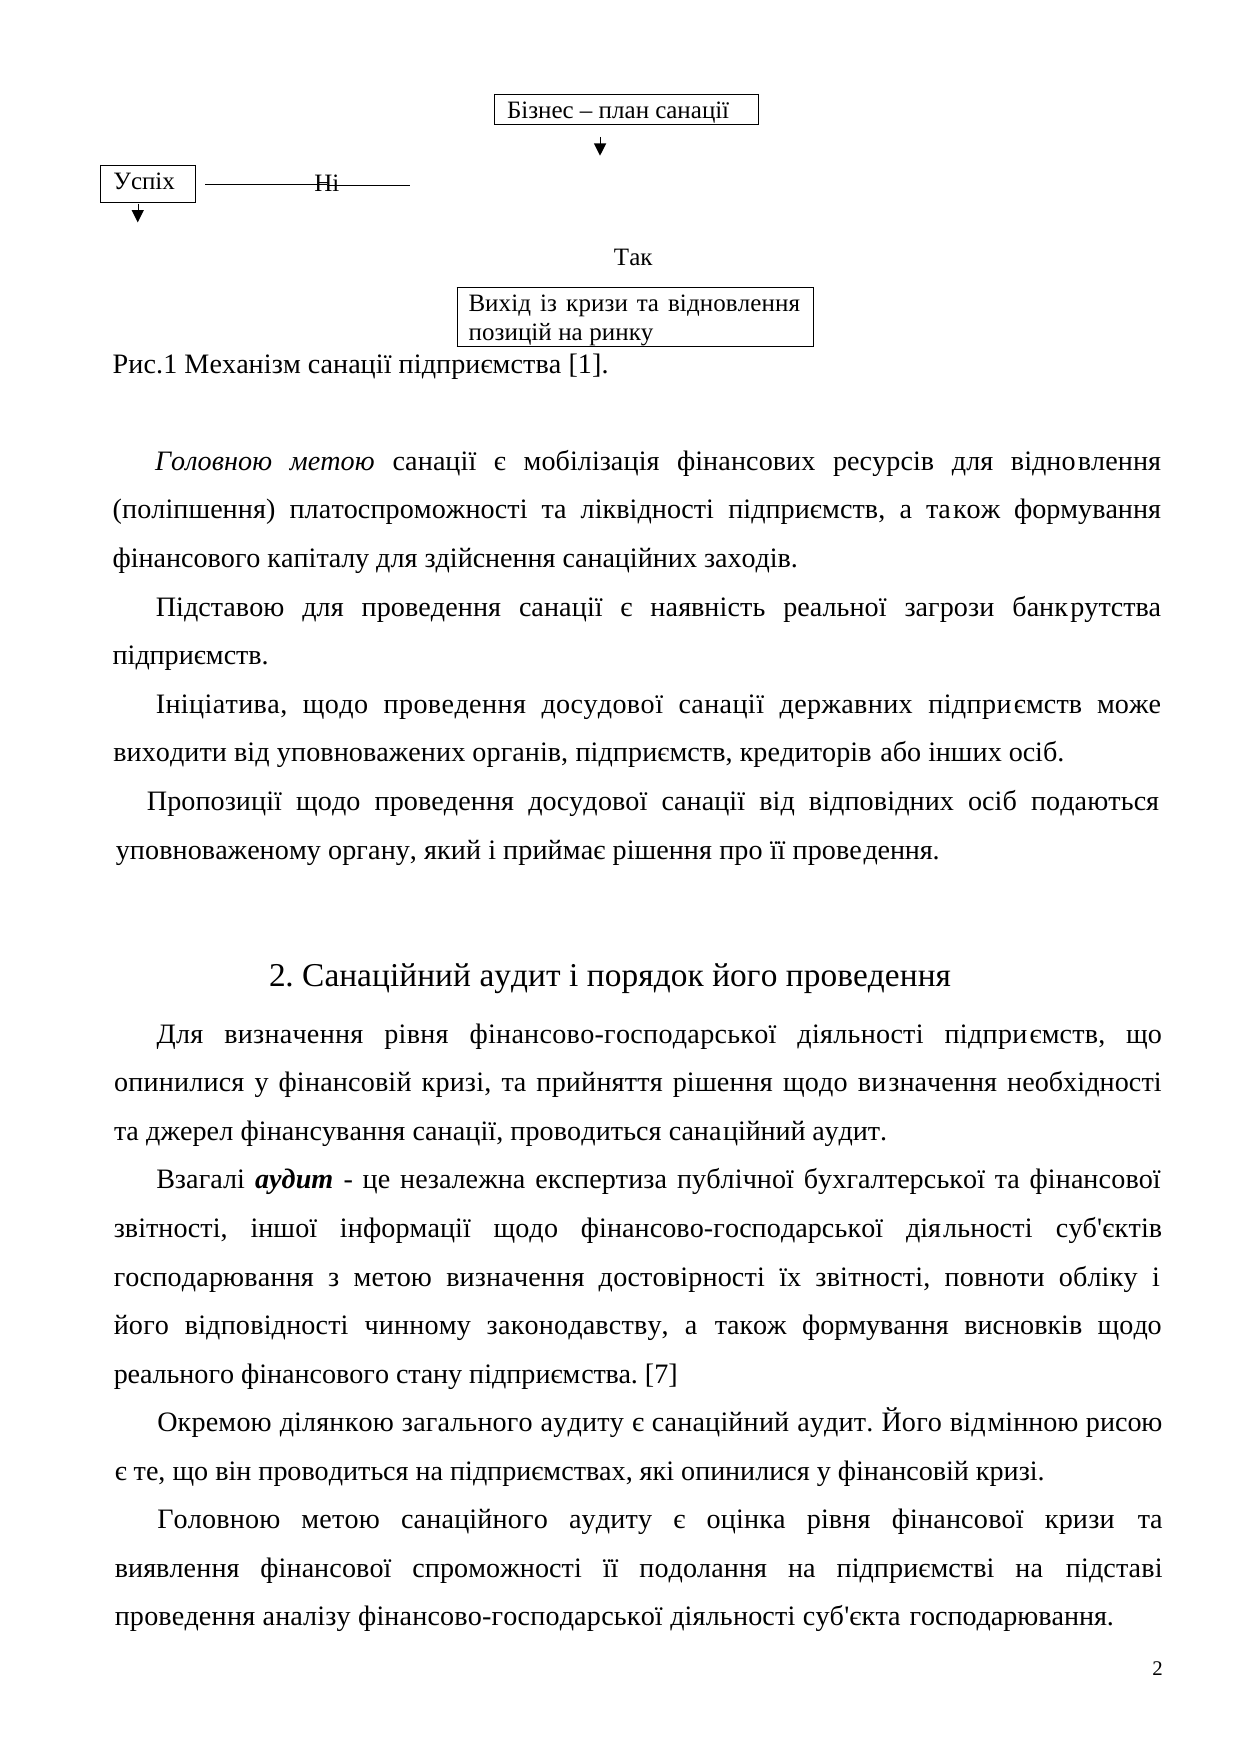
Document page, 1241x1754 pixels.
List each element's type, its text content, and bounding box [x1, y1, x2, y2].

text Головною метою санації є мобілізація фінансових ресурсів для відновлення (поліпшення) платоспроможності та ліквідності підприємств, а також формування фінансового капіталу для здійснення санаційних заходів. [112, 444, 1161, 573]
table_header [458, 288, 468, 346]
text Окремою ділянкою загального аудиту є санаційний аудит. Його відмінною рисою є те, що він проводиться на підприємствах, які опинилися у фінансовій кризі. [114, 1405, 1162, 1486]
table_header Успіх [101, 166, 195, 202]
text Рис.1 Механізм санації підприємства [1]. [112, 347, 1161, 379]
text Пропозиції щодо проведення досудової санації від відповідних осіб подаються уповноваженому органу, який і приймає рішення про її проведення. [116, 784, 1161, 865]
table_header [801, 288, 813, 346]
text Взагалі аудит - це незалежна експертиза публічної бухгалтерської та фінансової звітності, іншої інформації щодо фінансово-господарської діяльності суб'єктів господарювання з метою визначення достовірності їх звітності, повноти обліку і його відповідності чинному законодавству, а також формування висновків щодо реального фінансового стану підприємства. [7] [113, 1162, 1162, 1389]
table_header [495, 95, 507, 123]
text Ні Так [112, 165, 1161, 271]
text 2. Санаційний аудит і порядок його проведення [161, 955, 1162, 993]
text Головною метою санаційного аудиту є оцінка рівня фінансової кризи та виявлення фінансової спроможності її подолання на підприємстві на підставі проведення аналізу фінансово-господарської діяльності суб'єкта господарювання. [114, 1502, 1162, 1632]
text Підставою для проведення санації є наявність реальної загрози банкрутства підприємств. [112, 589, 1161, 671]
text Для визначення рівня фінансово-господарської діяльності підприємств, що опинилися у фінансовій кризі, та прийняття рішення щодо визначення необхідності та джерел фінансування санації, проводиться санаційний аудит. [114, 1017, 1162, 1146]
text Ініціатива, щодо проведення досудової санації державних підприємств може виходити від уповноважених органів, підприємств, кредиторів або інших осіб. [113, 687, 1161, 768]
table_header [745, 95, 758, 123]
